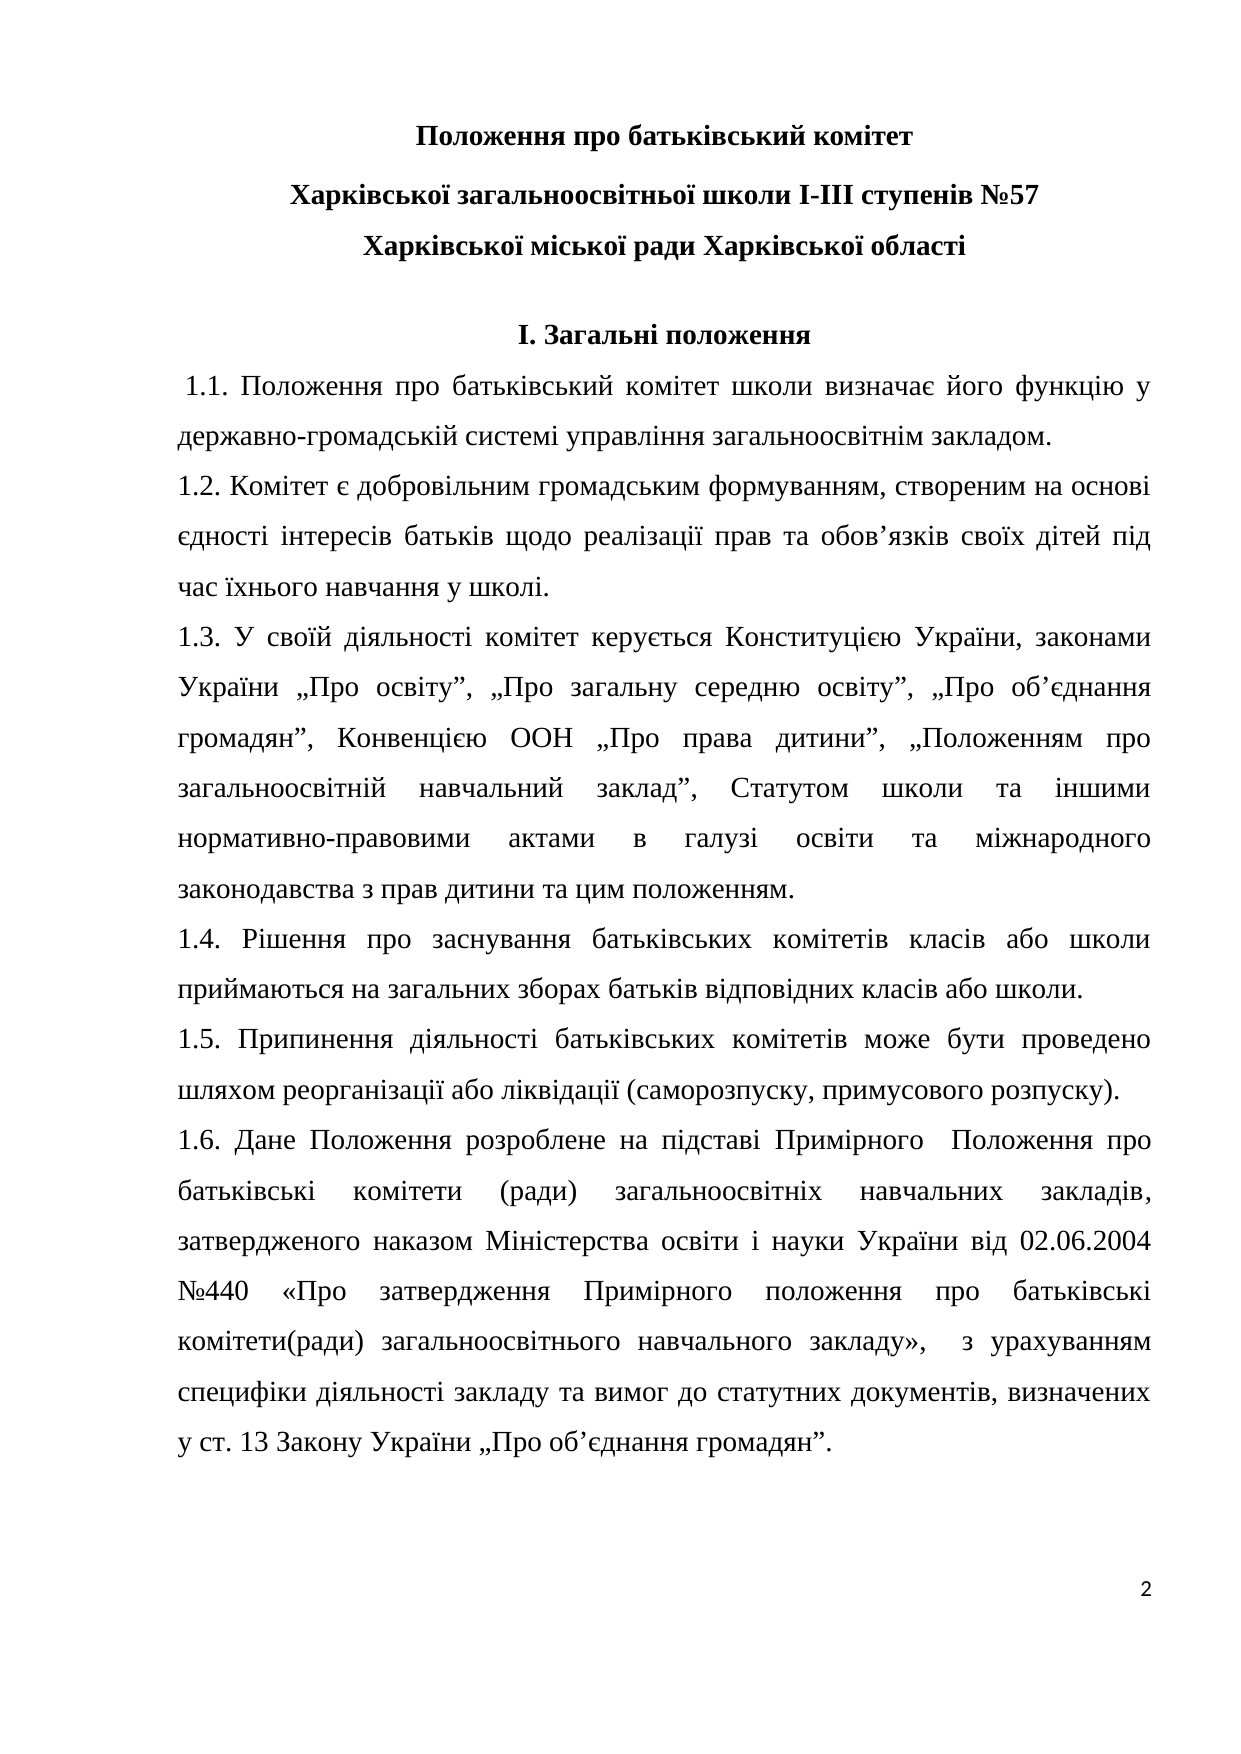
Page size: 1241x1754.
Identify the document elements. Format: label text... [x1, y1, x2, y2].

text 1.5. Припинення діяльності батьківських комітетів може бути проведено шляхом реорганізації або ліквідації (саморозпуску, примусового розпуску). [177, 1022, 1152, 1106]
text Положення про батьківський комітет [177, 118, 1152, 152]
text 1.6. Дане Положення розроблене на підставі Примірного Положення про батьківські комітети (ради) загальноосвітніх навчальних закладів, затвердженого наказом Міністерства освіти і науки України від 02.06.2004 №440 «Про затвердження Примірного положення про батьківські комітети(ради) загальноосвітнього навчального закладу», з урахуванням специфіки діяльності закладу та вимог до статутних документів, визначених у ст. 13 Закону України „Про об’єднання громадян”. [177, 1122, 1152, 1458]
text Харківської загальноосвітньої школи І-ІІІ ступенів №57 [177, 177, 1152, 211]
text Харківської міської ради Харківської області [177, 228, 1152, 303]
text 1.1. Положення про батьківський комітет школи визначає його функцію у державно-громадській системі управління загальноосвітнім закладом. [177, 368, 1152, 451]
text І. Загальні положення [177, 317, 1152, 351]
text 1.3. У своїй діяльності комітет керується Конституцією України, законами України „Про освіту”, „Про загальну середню освіту”, „Про об’єднання громадян”, Конвенцією ООН „Про права дитини”, „Положенням про загальноосвітній навчальний заклад”, Статутом школи та іншими нормативно-правовими актами в галузі освіти та міжнародного законодавства з прав дитини та цим положенням. [177, 619, 1152, 904]
text 1.4. Рішення про заснування батьківських комітетів класів або школи приймаються на загальних зборах батьків відповідних класів або школи. [177, 921, 1152, 1005]
text 1.2. Комітет є добровільним громадським формуванням, створеним на основі єдності інтересів батьків щодо реалізації прав та обов’язків своїх дітей під час їхнього навчання у школі. [177, 468, 1152, 602]
